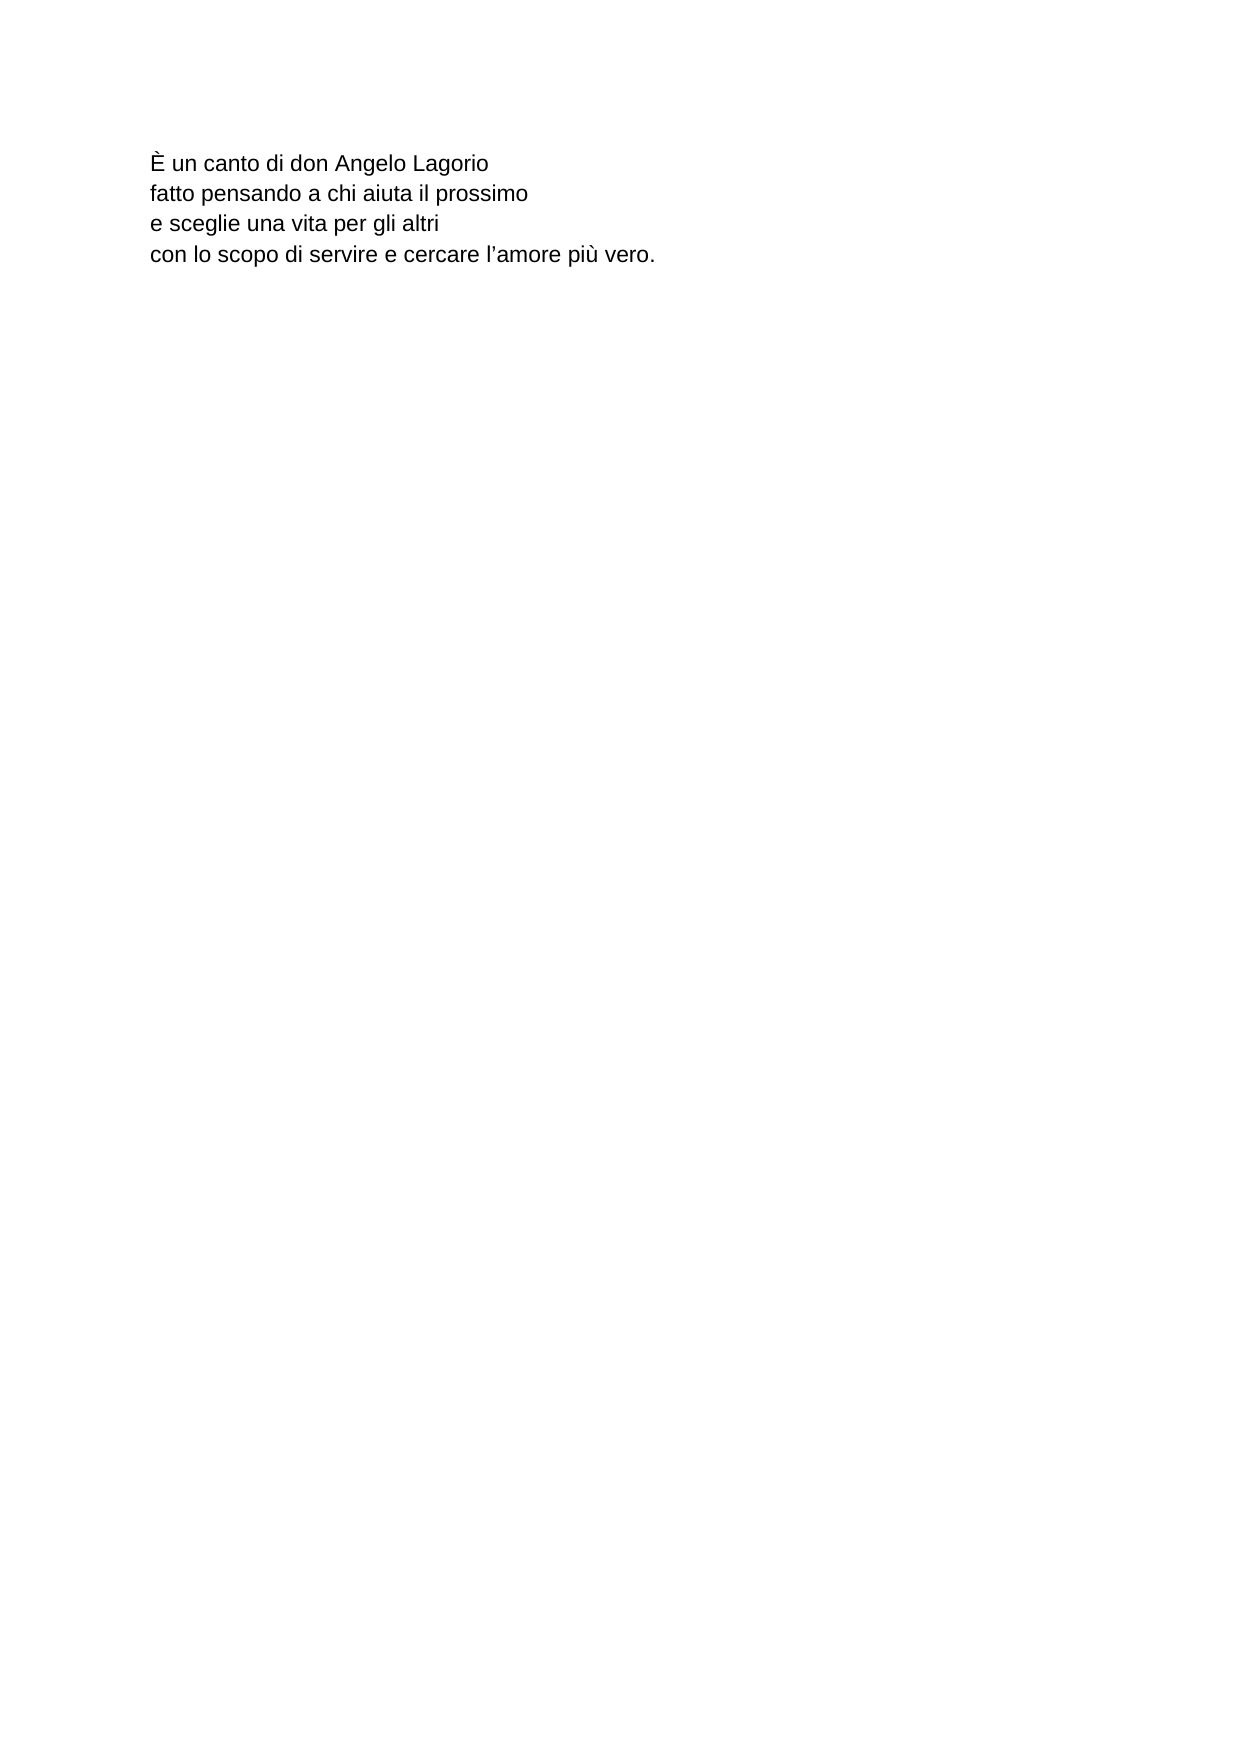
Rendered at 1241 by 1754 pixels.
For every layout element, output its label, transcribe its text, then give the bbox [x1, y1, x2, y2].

text fatto pensando a chi aiuta il prossimo [150, 180, 1090, 207]
text È un canto di don Angelo Lagorio [150, 150, 1090, 176]
text con lo scopo di servire e cercare l’amore più vero. [150, 241, 1090, 267]
text e sceglie una vita per gli altri [150, 210, 1090, 237]
